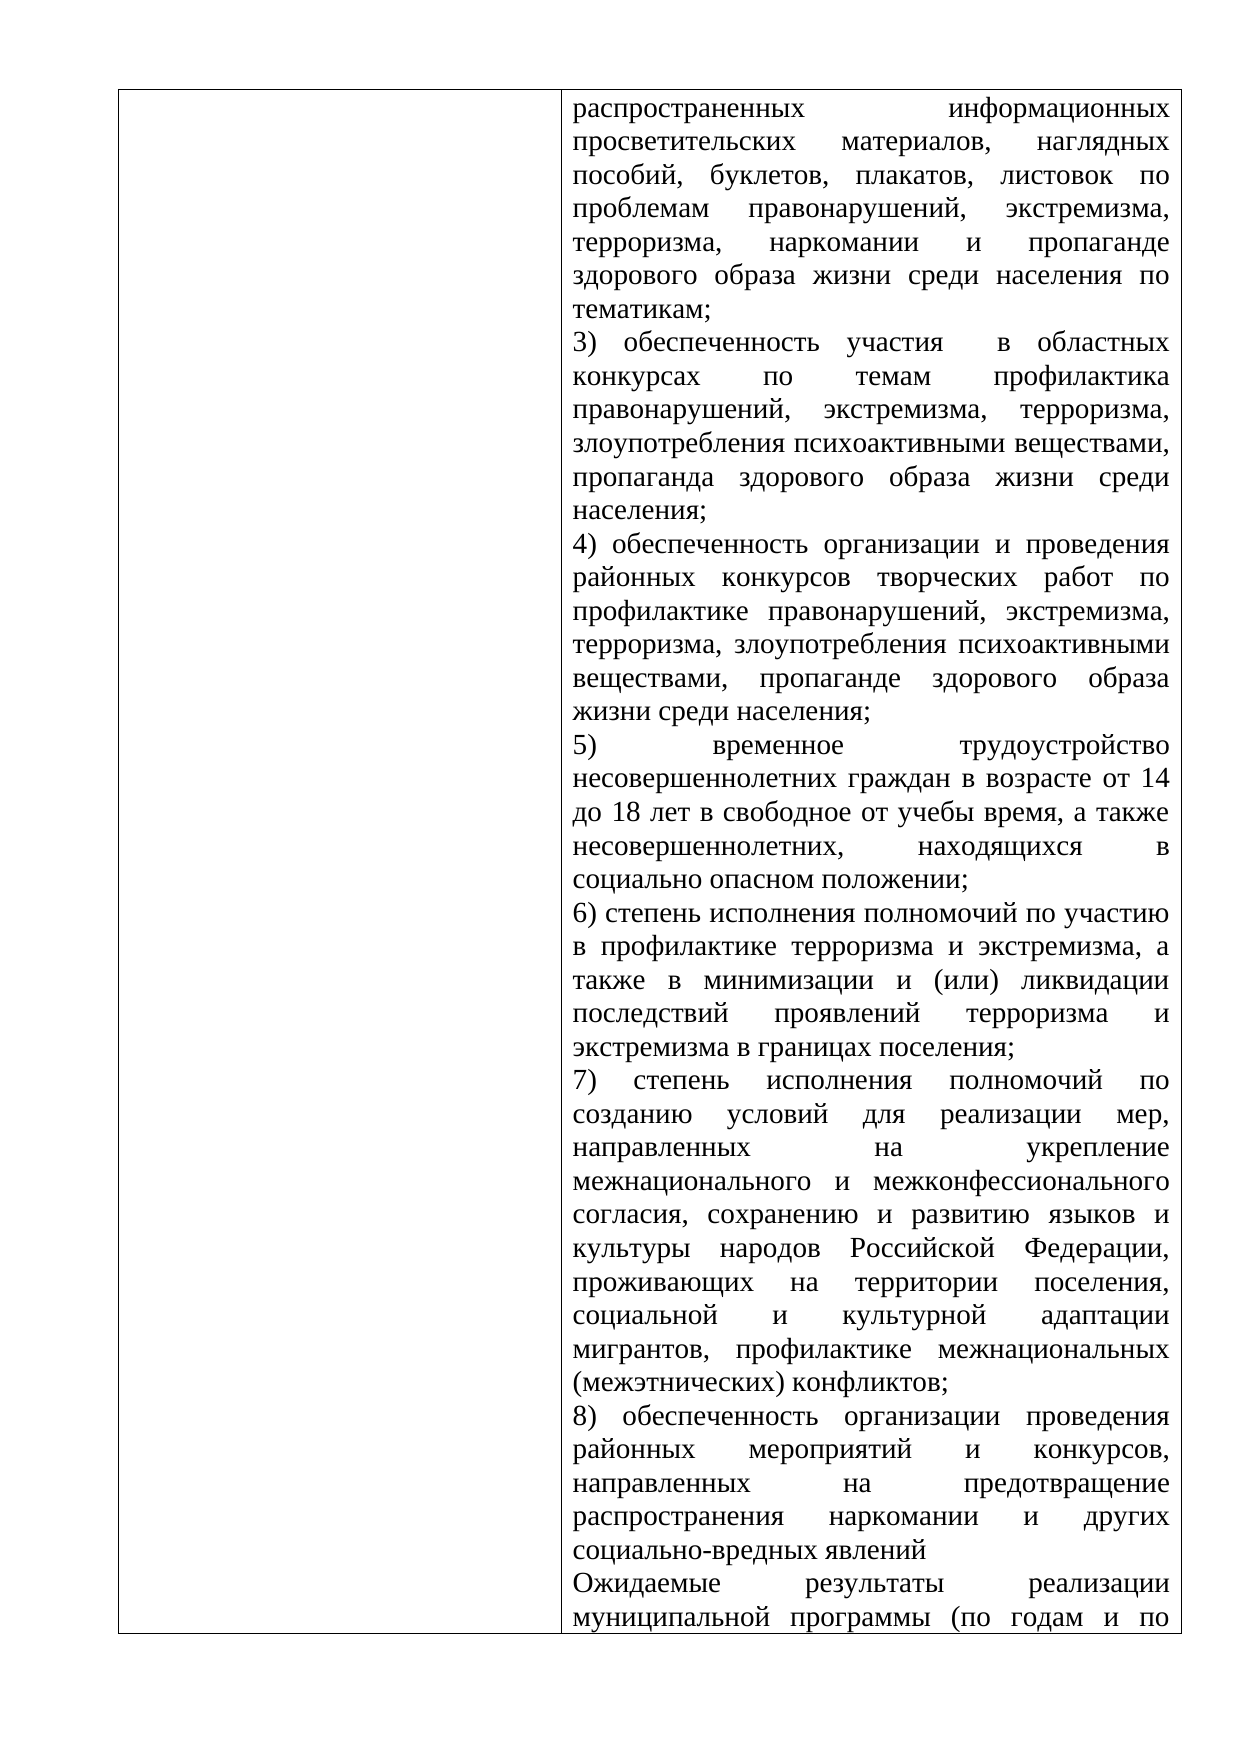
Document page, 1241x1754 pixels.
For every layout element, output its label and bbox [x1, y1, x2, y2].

table_cell [562, 90, 1181, 1633]
table_cell [119, 90, 561, 1633]
